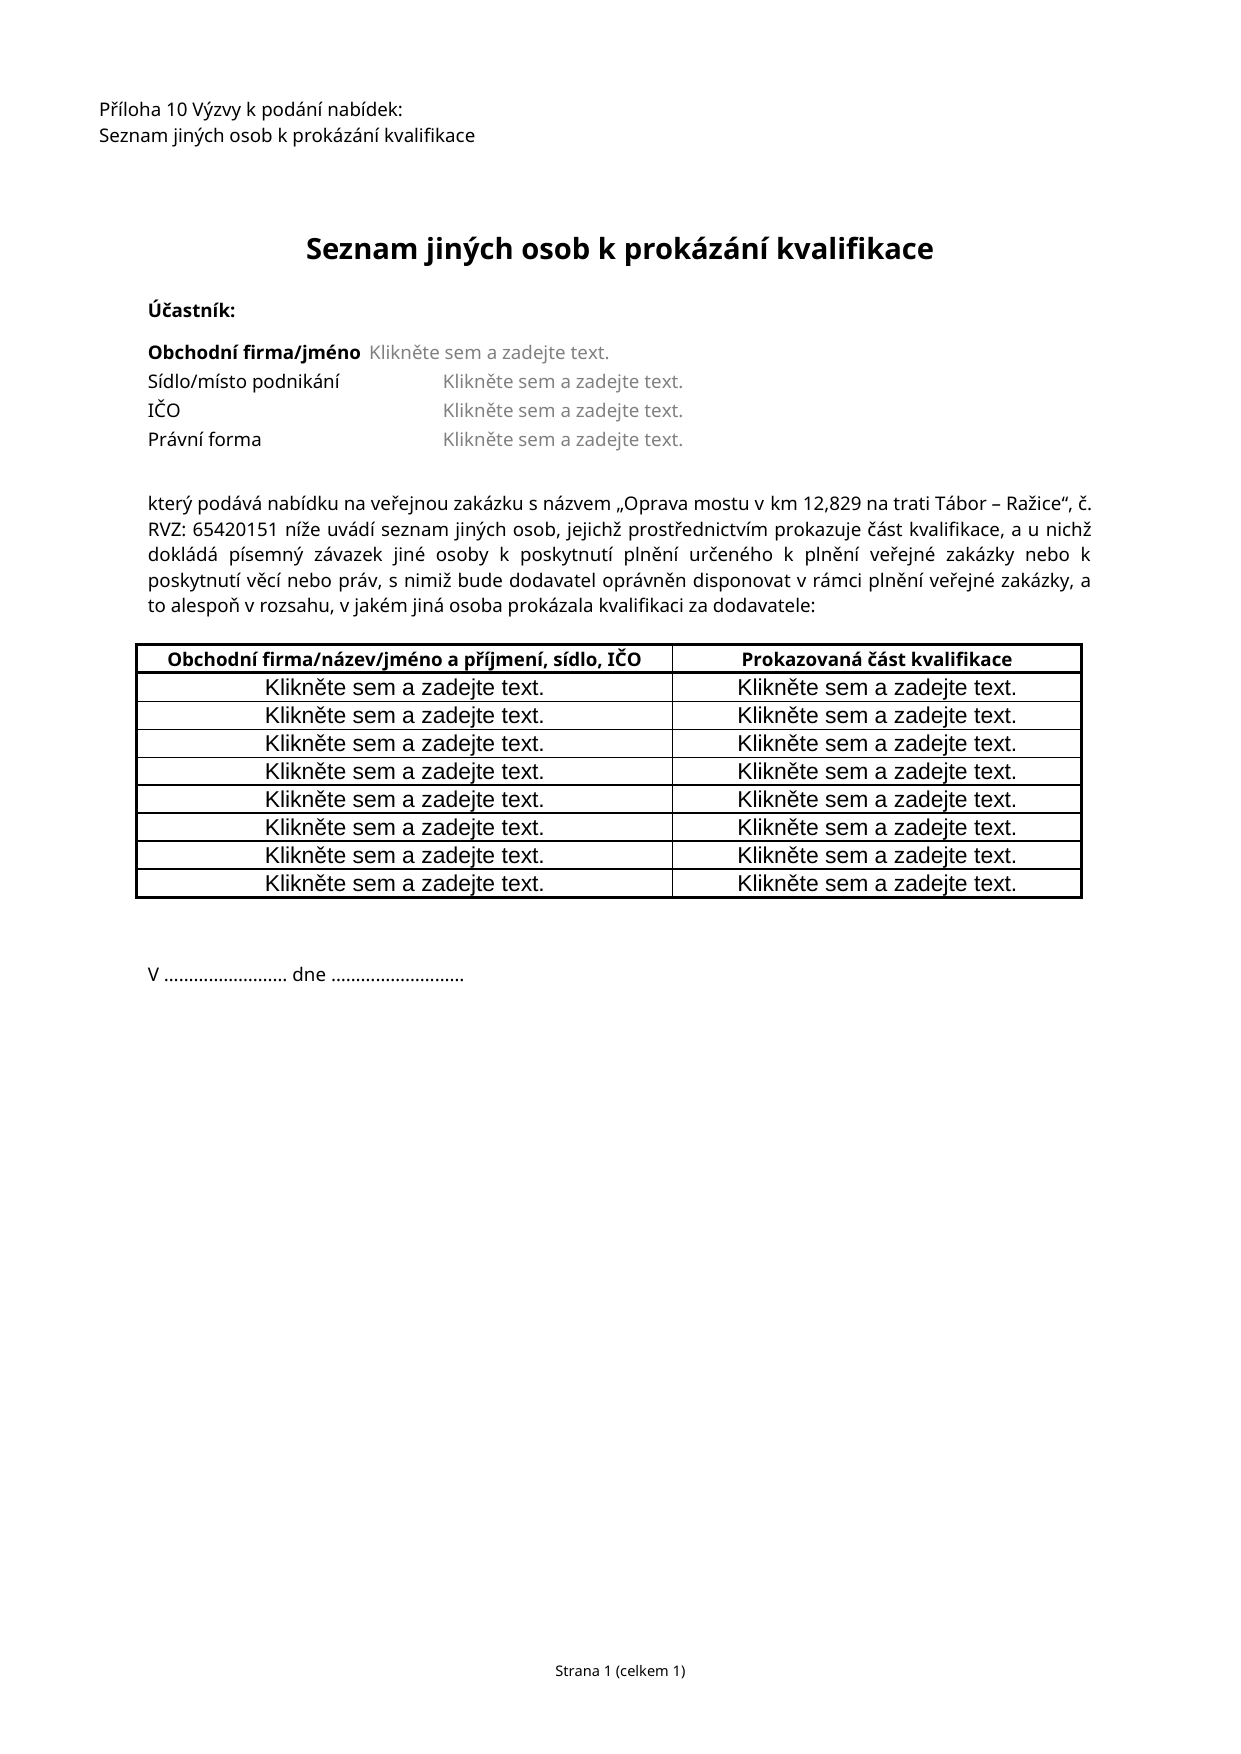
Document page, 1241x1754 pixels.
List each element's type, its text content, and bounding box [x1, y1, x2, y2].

text Obchodní firma/jméno [148, 336, 1093, 365]
title Seznam jiných osob k prokázání kvalifikace [148, 228, 1093, 268]
text Účastník: [148, 293, 1093, 324]
text Sídlo/místo podnikání [148, 365, 1093, 394]
text Právní forma [148, 423, 1093, 452]
text V ………………….… dne ……………………… [148, 957, 1092, 987]
table_header Obchodní firma/název/jméno a příjmení, sídlo, IČO [138, 646, 672, 671]
table_header Prokazovaná část kvalifikace [673, 646, 1080, 671]
text IČO [148, 394, 1093, 423]
text který podává nabídku na veřejnou zakázku s názvem „Oprava mostu v km 12,829 na trati Tábor – Ražice“, č. RVZ: 65420151 níže uvádí seznam jiných osob, jejichž prostřednictvím prokazuje část kvalifikace, a u nichž dokládá písemný závazek jiné osoby k poskytnutí plnění určeného k plnění veřejné zakázky nebo k poskytnutí věcí nebo práv, s nimiž bude dodavatel oprávněn disponovat v rámci plnění veřejné zakázky, a to alespoň v rozsahu, v jakém jiná osoba prokázala kvalifikaci za dodavatele: [148, 490, 1093, 618]
